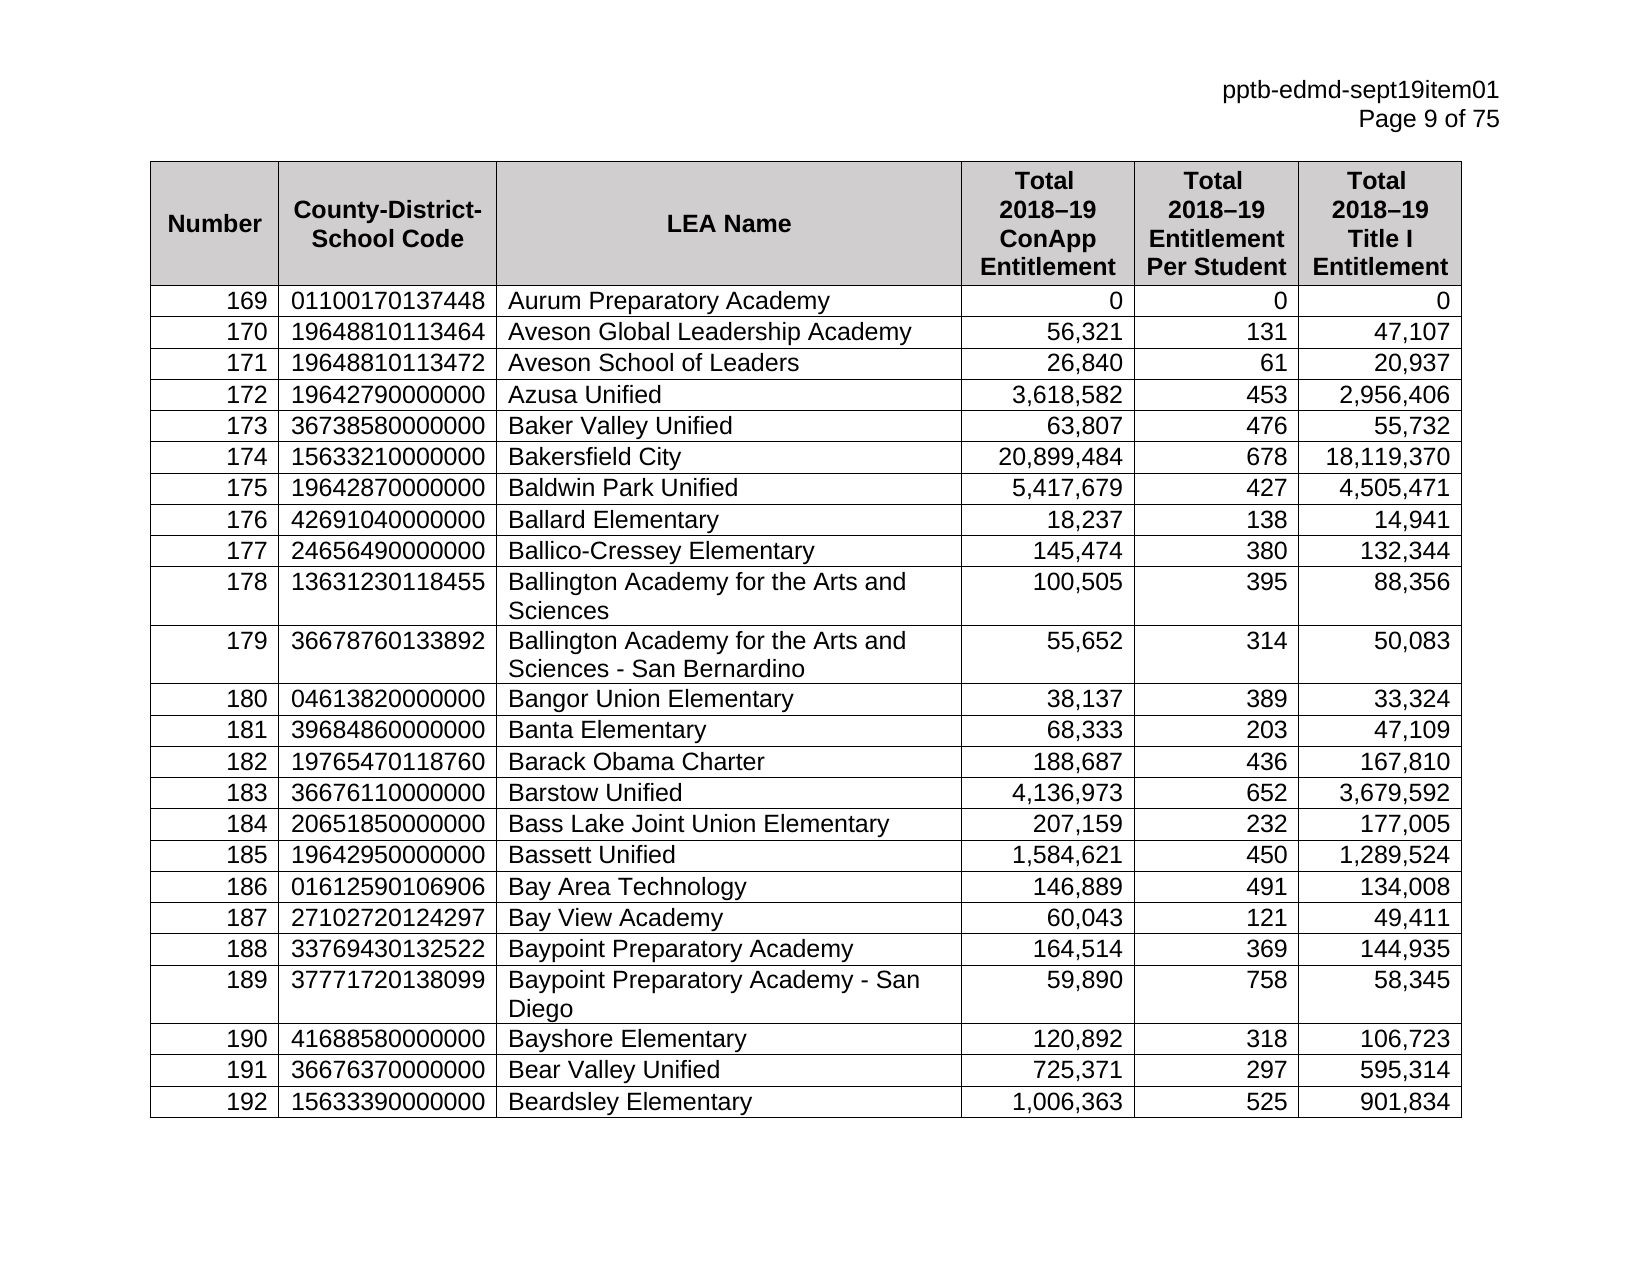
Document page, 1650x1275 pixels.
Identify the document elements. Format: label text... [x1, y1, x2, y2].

table_cell 132,344 [1299, 536, 1461, 566]
table_cell 19642950000000 [279, 841, 496, 871]
table_cell 178 [151, 567, 278, 625]
table_cell 18,119,370 [1299, 442, 1461, 472]
table_cell 68,333 [962, 716, 1134, 746]
table_cell 169 [151, 286, 278, 316]
table_cell 47,107 [1299, 317, 1461, 347]
table_cell 106,723 [1299, 1024, 1461, 1054]
table_cell 24656490000000 [279, 536, 496, 566]
table_header Number [151, 162, 278, 285]
table_cell 171 [151, 349, 278, 379]
table_cell 50,083 [1299, 626, 1461, 683]
table_cell 38,137 [962, 684, 1134, 714]
table_cell 19642790000000 [279, 380, 496, 410]
table_cell 167,810 [1299, 747, 1461, 777]
table_cell 450 [1135, 841, 1298, 871]
table_cell 901,834 [1299, 1087, 1461, 1117]
table_cell 15633390000000 [279, 1087, 496, 1117]
table_cell 01100170137448 [279, 286, 496, 316]
table_cell 13631230118455 [279, 567, 496, 625]
table_cell Bakersfield City [497, 442, 961, 472]
table_cell 192 [151, 1087, 278, 1117]
table_cell 725,371 [962, 1055, 1134, 1086]
table_cell Baldwin Park Unified [497, 474, 961, 504]
table_cell Ballard Elementary [497, 505, 961, 535]
table_cell 170 [151, 317, 278, 347]
table_cell 1,006,363 [962, 1087, 1134, 1117]
table_cell Bangor Union Elementary [497, 684, 961, 714]
table_cell Banta Elementary [497, 716, 961, 746]
table_header LEA Name [497, 162, 961, 285]
table_cell 427 [1135, 474, 1298, 504]
table_cell 203 [1135, 716, 1298, 746]
table_cell 121 [1135, 903, 1298, 933]
table_cell 138 [1135, 505, 1298, 535]
table_cell 652 [1135, 778, 1298, 808]
table_cell 42691040000000 [279, 505, 496, 535]
table_cell Bay View Academy [497, 903, 961, 933]
table_cell 145,474 [962, 536, 1134, 566]
table_cell 453 [1135, 380, 1298, 410]
table_header Total 2018–19 Entitlement Per Student [1135, 162, 1298, 285]
table_cell 380 [1135, 536, 1298, 566]
table_cell 55,652 [962, 626, 1134, 683]
table_cell 181 [151, 716, 278, 746]
table_cell 173 [151, 411, 278, 441]
table_cell 525 [1135, 1087, 1298, 1117]
table_cell 18,237 [962, 505, 1134, 535]
table_cell 189 [151, 966, 278, 1023]
table_cell Barack Obama Charter [497, 747, 961, 777]
table_cell 491 [1135, 872, 1298, 902]
table_cell 60,043 [962, 903, 1134, 933]
table_cell 2,956,406 [1299, 380, 1461, 410]
table_cell 177 [151, 536, 278, 566]
table_cell 182 [151, 747, 278, 777]
table_cell 26,840 [962, 349, 1134, 379]
table_cell 4,505,471 [1299, 474, 1461, 504]
table_cell 3,618,582 [962, 380, 1134, 410]
table_cell 436 [1135, 747, 1298, 777]
table_cell 01612590106906 [279, 872, 496, 902]
table_cell 232 [1135, 809, 1298, 839]
table_cell 758 [1135, 966, 1298, 1023]
table_cell 0 [1135, 286, 1298, 316]
table_cell Bayshore Elementary [497, 1024, 961, 1054]
table_cell Aveson Global Leadership Academy [497, 317, 961, 347]
table_cell 36676370000000 [279, 1055, 496, 1086]
table_cell 33,324 [1299, 684, 1461, 714]
table_cell Ballington Academy for the Arts and Sciences - San Bernardino [497, 626, 961, 683]
table_cell 19648810113464 [279, 317, 496, 347]
table_cell 04613820000000 [279, 684, 496, 714]
table_cell 174 [151, 442, 278, 472]
table_cell 185 [151, 841, 278, 871]
table_cell 36678760133892 [279, 626, 496, 683]
table_cell 47,109 [1299, 716, 1461, 746]
table_header Total 2018–19 ConApp Entitlement [962, 162, 1134, 285]
table_cell 389 [1135, 684, 1298, 714]
table_cell 172 [151, 380, 278, 410]
table_cell 187 [151, 903, 278, 933]
table_cell 134,008 [1299, 872, 1461, 902]
table_cell 146,889 [962, 872, 1134, 902]
table_cell 0 [1299, 286, 1461, 316]
table_cell 678 [1135, 442, 1298, 472]
table_cell 0 [962, 286, 1134, 316]
table_cell 164,514 [962, 934, 1134, 964]
table_cell Bassett Unified [497, 841, 961, 871]
table_cell Ballico-Cressey Elementary [497, 536, 961, 566]
table_cell 176 [151, 505, 278, 535]
table_cell 191 [151, 1055, 278, 1086]
table_cell Baypoint Preparatory Academy [497, 934, 961, 964]
table_cell 19642870000000 [279, 474, 496, 504]
table_cell Aurum Preparatory Academy [497, 286, 961, 316]
table_cell 49,411 [1299, 903, 1461, 933]
table_cell 179 [151, 626, 278, 683]
table_cell 56,321 [962, 317, 1134, 347]
table_cell 20651850000000 [279, 809, 496, 839]
table_cell 190 [151, 1024, 278, 1054]
table_cell 4,136,973 [962, 778, 1134, 808]
table_header County-District-School Code [279, 162, 496, 285]
table_cell 314 [1135, 626, 1298, 683]
table_cell 183 [151, 778, 278, 808]
table_cell 63,807 [962, 411, 1134, 441]
table_cell 41688580000000 [279, 1024, 496, 1054]
table_cell 19765470118760 [279, 747, 496, 777]
table_cell Bear Valley Unified [497, 1055, 961, 1086]
table_cell 36676110000000 [279, 778, 496, 808]
table_cell Barstow Unified [497, 778, 961, 808]
table_cell 177,005 [1299, 809, 1461, 839]
table_cell 131 [1135, 317, 1298, 347]
table_cell 20,899,484 [962, 442, 1134, 472]
table_cell 186 [151, 872, 278, 902]
table_cell 318 [1135, 1024, 1298, 1054]
table_cell 14,941 [1299, 505, 1461, 535]
table_cell 207,159 [962, 809, 1134, 839]
table_cell 180 [151, 684, 278, 714]
table_cell 100,505 [962, 567, 1134, 625]
table_cell Baker Valley Unified [497, 411, 961, 441]
table_cell Baypoint Preparatory Academy - San Diego [497, 966, 961, 1023]
table_cell 19648810113472 [279, 349, 496, 379]
table_cell 188 [151, 934, 278, 964]
table_cell 1,289,524 [1299, 841, 1461, 871]
table_cell Ballington Academy for the Arts and Sciences [497, 567, 961, 625]
table_cell 15633210000000 [279, 442, 496, 472]
table_cell Bay Area Technology [497, 872, 961, 902]
table_cell 595,314 [1299, 1055, 1461, 1086]
table_header Total 2018–19 Title I Entitlement [1299, 162, 1461, 285]
table_cell 395 [1135, 567, 1298, 625]
table_cell Beardsley Elementary [497, 1087, 961, 1117]
table_cell 297 [1135, 1055, 1298, 1086]
table_cell 3,679,592 [1299, 778, 1461, 808]
table_cell 27102720124297 [279, 903, 496, 933]
table_cell 39684860000000 [279, 716, 496, 746]
table_cell 476 [1135, 411, 1298, 441]
table_cell 59,890 [962, 966, 1134, 1023]
table_cell 20,937 [1299, 349, 1461, 379]
table_cell 5,417,679 [962, 474, 1134, 504]
table_cell Aveson School of Leaders [497, 349, 961, 379]
table_cell 88,356 [1299, 567, 1461, 625]
table_cell 33769430132522 [279, 934, 496, 964]
table_cell 61 [1135, 349, 1298, 379]
table_cell Azusa Unified [497, 380, 961, 410]
table_cell 58,345 [1299, 966, 1461, 1023]
table_cell 55,732 [1299, 411, 1461, 441]
table_cell 175 [151, 474, 278, 504]
table_cell 144,935 [1299, 934, 1461, 964]
table_cell 188,687 [962, 747, 1134, 777]
table_cell 36738580000000 [279, 411, 496, 441]
table_cell 184 [151, 809, 278, 839]
table_cell 1,584,621 [962, 841, 1134, 871]
table_cell 369 [1135, 934, 1298, 964]
table_cell Bass Lake Joint Union Elementary [497, 809, 961, 839]
table_cell 37771720138099 [279, 966, 496, 1023]
table_cell 120,892 [962, 1024, 1134, 1054]
